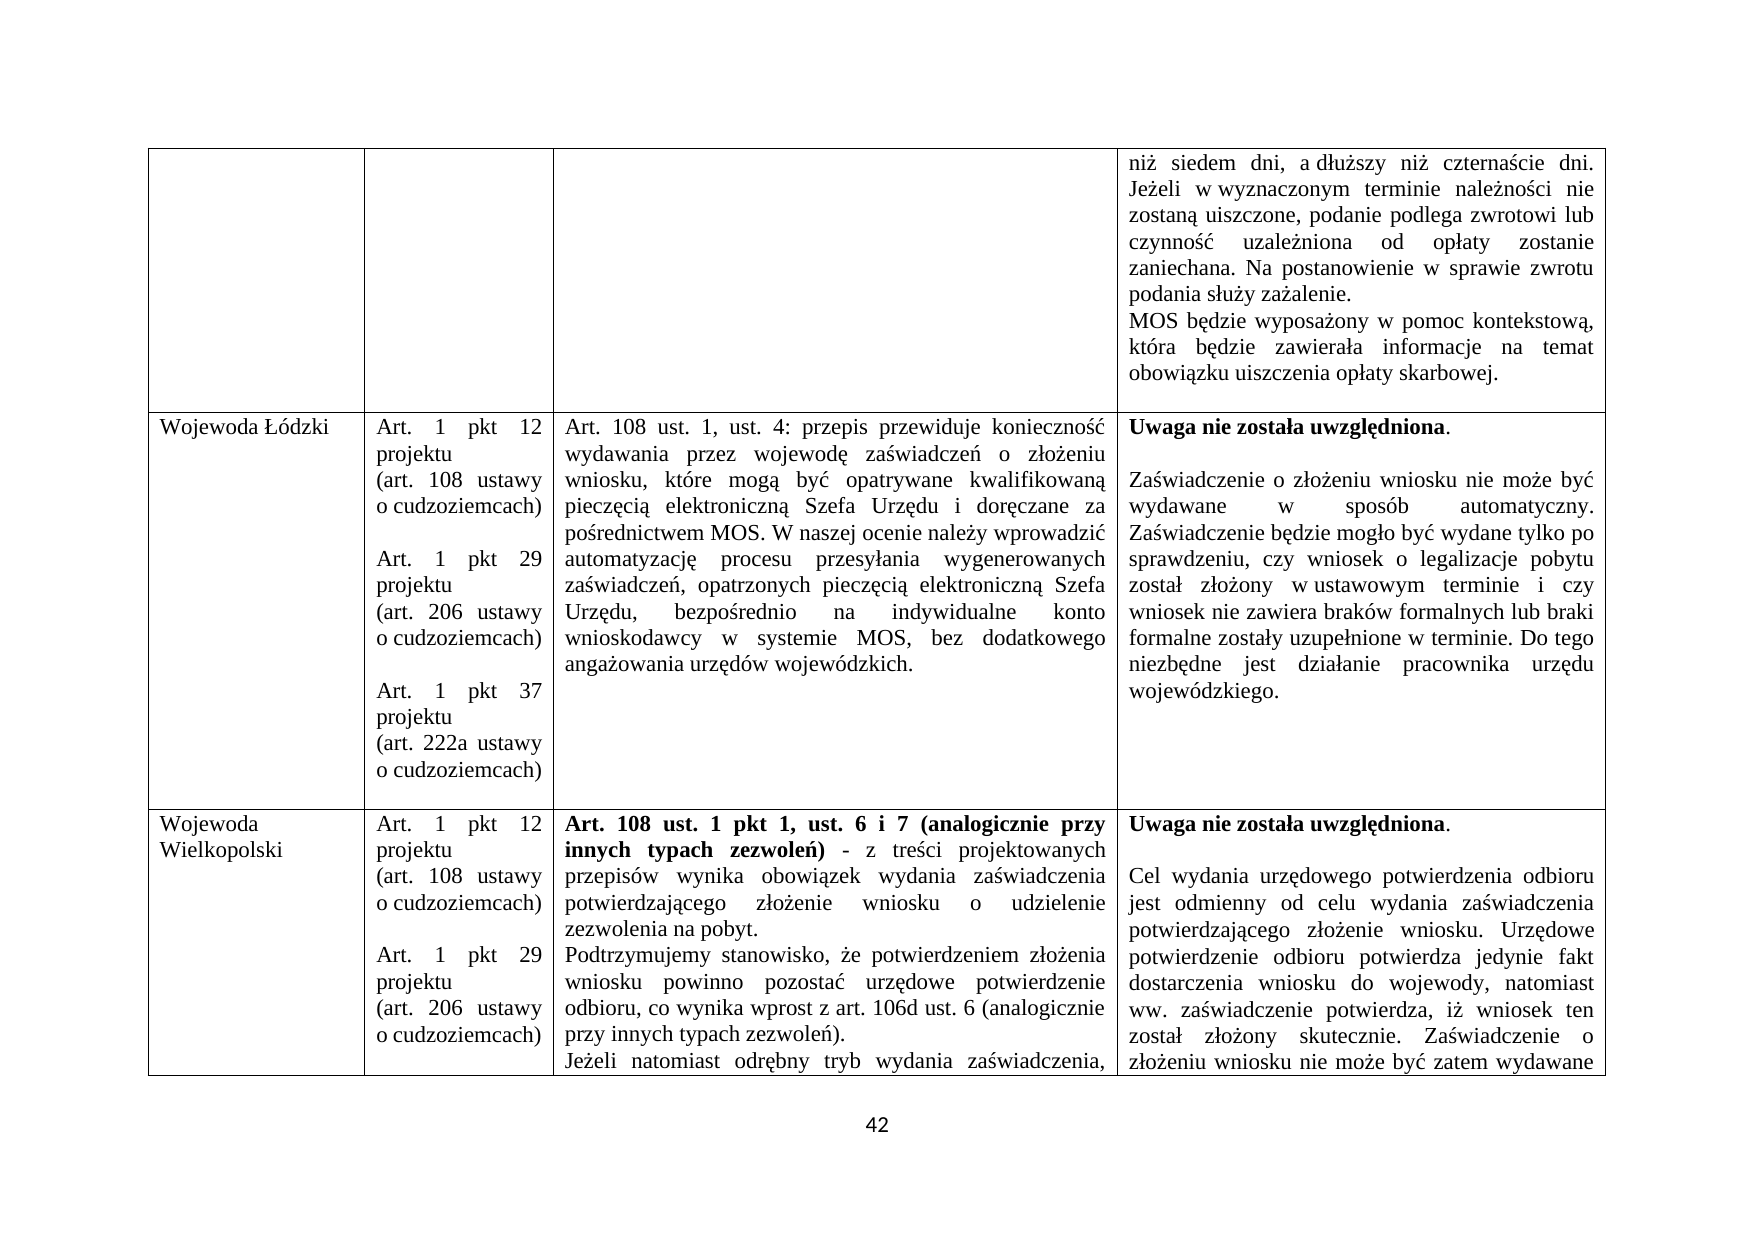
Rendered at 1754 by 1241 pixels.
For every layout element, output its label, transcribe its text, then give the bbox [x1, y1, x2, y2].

table_cell Art. 108 ust. 1, ust. 4: przepis przewiduje konieczność wydawania przez wojewodę zaświadczeń o złożeniu wniosku, które mogą być opatrywane kwalifikowaną pieczęcią elektroniczną Szefa Urzędu i doręczane za pośrednictwem MOS. W naszej ocenie należy wprowadzić automatyzację procesu przesyłania wygenerowanych zaświadczeń, opatrzonych pieczęcią elektroniczną Szefa Urzędu, bezpośrednio na indywidualne konto wnioskodawcy w systemie MOS, bez dodatkowego angażowania urzędów wojewódzkich. [554, 413, 1117, 808]
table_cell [1118, 149, 1605, 412]
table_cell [554, 810, 1117, 1075]
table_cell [554, 149, 1117, 412]
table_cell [149, 810, 364, 1075]
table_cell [149, 149, 364, 412]
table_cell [1118, 810, 1605, 1075]
table_cell Uwaga nie została uwzględniona. Zaświadczenie o złożeniu wniosku nie może być wydawane w sposób automatyczny. Zaświadczenie będzie mogło być wydane tylko po sprawdzeniu, czy wniosek o legalizacje pobytu został złożony w ustawowym terminie i czy wniosek nie zawiera braków formalnych lub braki formalne zostały uzupełnione w terminie. Do tego niezbędne jest działanie pracownika urzędu wojewódzkiego. [1118, 413, 1605, 808]
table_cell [365, 149, 553, 412]
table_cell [365, 810, 553, 1075]
table_cell Wojewoda Łódzki [149, 413, 364, 808]
